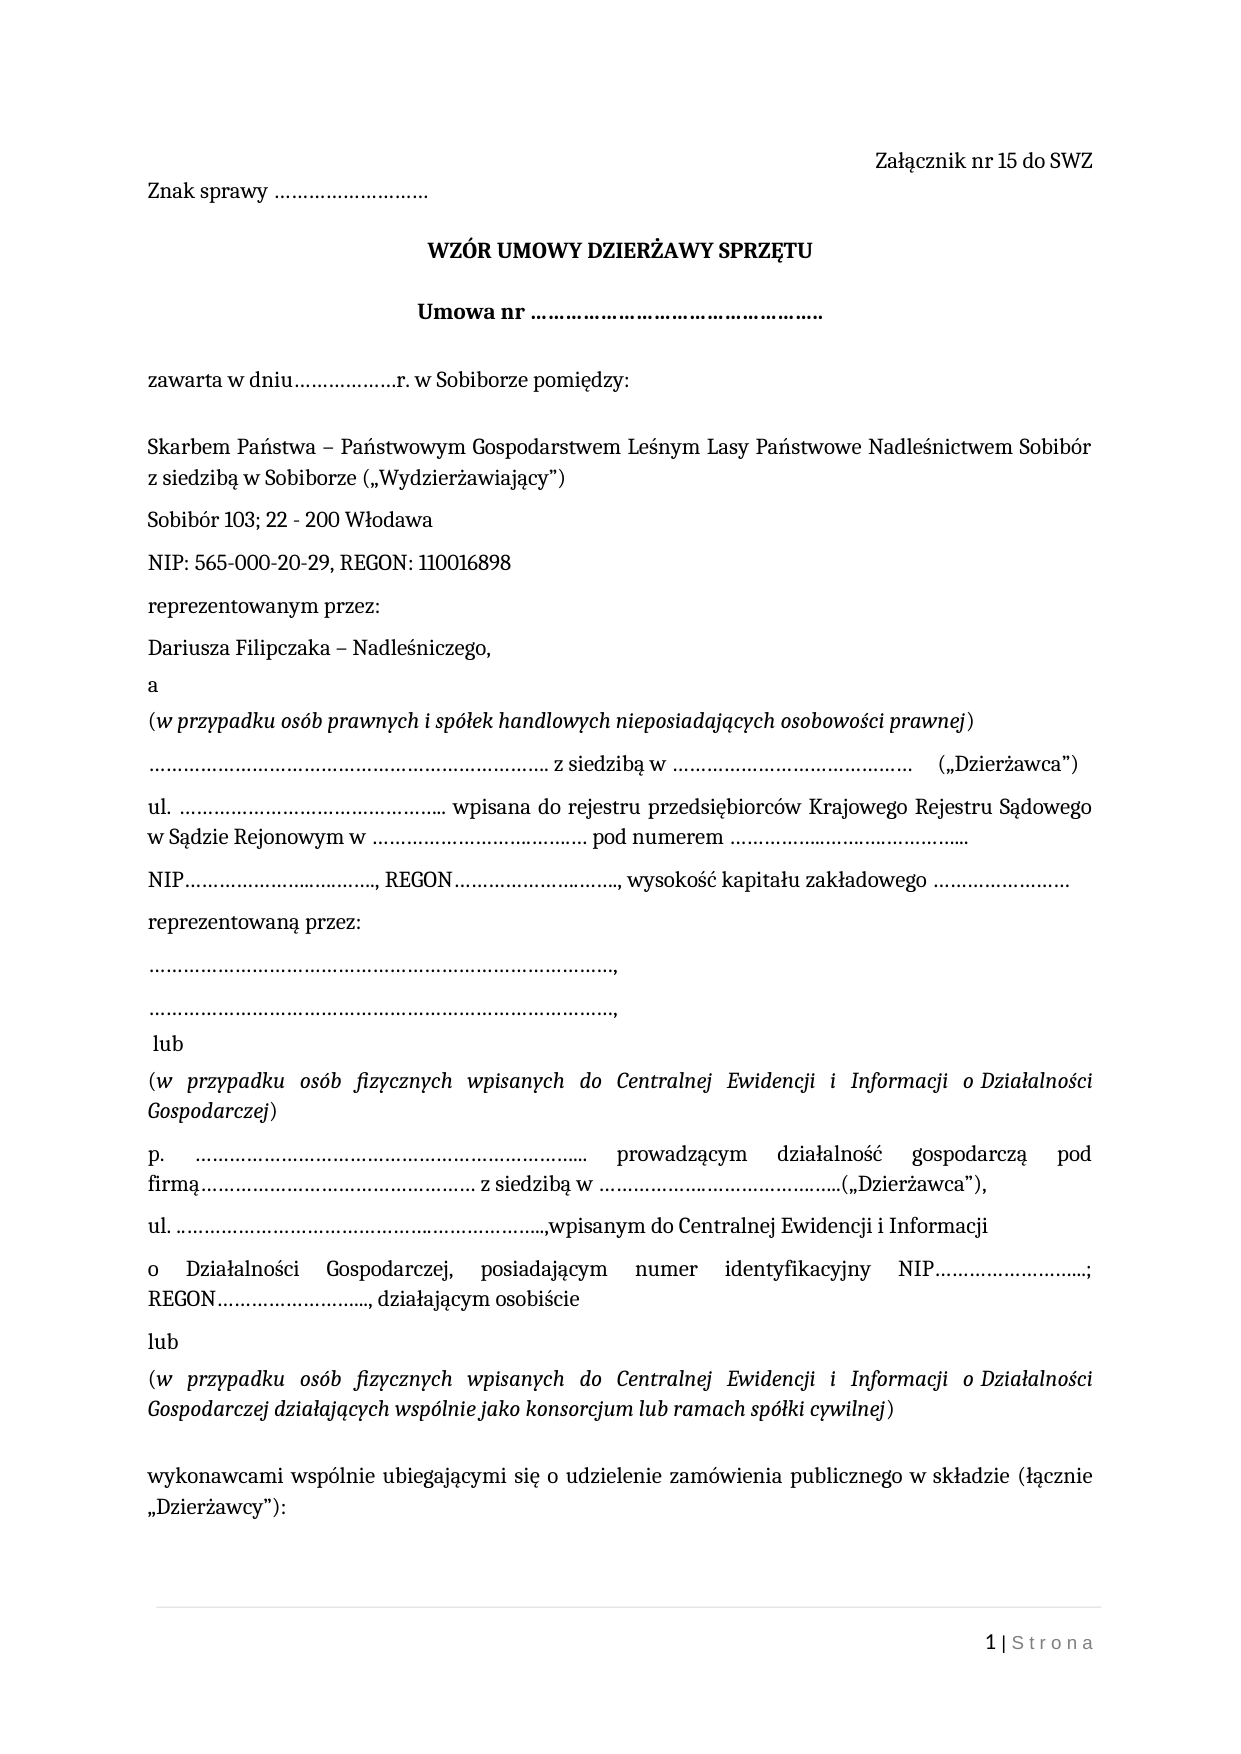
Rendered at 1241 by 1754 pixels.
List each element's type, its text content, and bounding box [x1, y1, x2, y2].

text (w przypadku osób fizycznych wpisanych do Centralnej Ewidencji i Informacji o Działalności Gospodarczej) [148, 1067, 1093, 1124]
text wykonawcami wspólnie ubiegającymi się o udzielenie zamówienia publicznego w składzie (łącznie „Dzierżawcy”): [148, 1463, 1093, 1520]
text (w przypadku osób fizycznych wpisanych do Centralnej Ewidencji i Informacji o Działalności Gospodarczej działających wspólnie jako konsorcjum lub ramach spółki cywilnej) [148, 1365, 1093, 1422]
text a [148, 672, 1093, 698]
text (w przypadku osób prawnych i spółek handlowych nieposiadających osobowości prawnej) [148, 708, 1093, 734]
text NIP: 565-000-20-29, REGON: 110016898 [148, 550, 1093, 576]
text Umowa nr ………………………………………….. [148, 299, 1093, 325]
text WZÓR UMOWY DZIERŻAWY SPRZĘTU [148, 238, 1093, 264]
text ………………………………………………………………………, [148, 994, 1093, 1021]
text ……………………………………………………………. z siedzibą w …………………………………… („Dzierżawca”) [148, 751, 1093, 777]
text zawarta w dniu………………r. w Sobiborze pomiędzy: [148, 366, 1093, 393]
text lub [148, 1031, 1093, 1057]
text ………………………………………………………………………, [148, 952, 1093, 978]
text ul. ……………………………………….. wpisana do rejestru przedsiębiorców Krajowego Rejestru Sądowego w Sądzie Rejonowym w ……………………….…….… pod numerem ……………..…….….…………... [148, 793, 1093, 850]
text o Działalności Gospodarczej, posiadającym numer identyfikacyjny NIP……………………...; REGON……………………..., działającym osobiście [148, 1256, 1093, 1312]
text Załącznik nr 15 do SWZ [148, 148, 1093, 174]
text lub [148, 1329, 1093, 1355]
text Dariusza Filipczaka – Nadleśniczego, [148, 635, 1093, 661]
text p. …………………………………………………………... prowadzącym działalność gospodarczą pod firmą………………………………………… z siedzibą w ……………….……………….…..(„Dzierżawca”), [148, 1140, 1093, 1197]
text NIP…………………..….……., REGON………………….……., wysokość kapitału zakładowego …………………… [148, 866, 1093, 893]
text Skarbem Państwa – Państwowym Gospodarstwem Leśnym Lasy Państwowe Nadleśnictwem Sobibór z siedzibą w Sobiborze („Wydzierżawiający”) [148, 434, 1093, 491]
text reprezentowanym przez: [148, 592, 1093, 619]
text ul. ..…………………………………….………………..,wpisanym do Centralnej Ewidencji i Informacji [148, 1213, 1093, 1239]
text Znak sprawy ……………………… [148, 178, 1093, 204]
text reprezentowaną przez: [148, 909, 1093, 935]
text Sobibór 103; 22 - 200 Włodawa [148, 507, 1093, 533]
